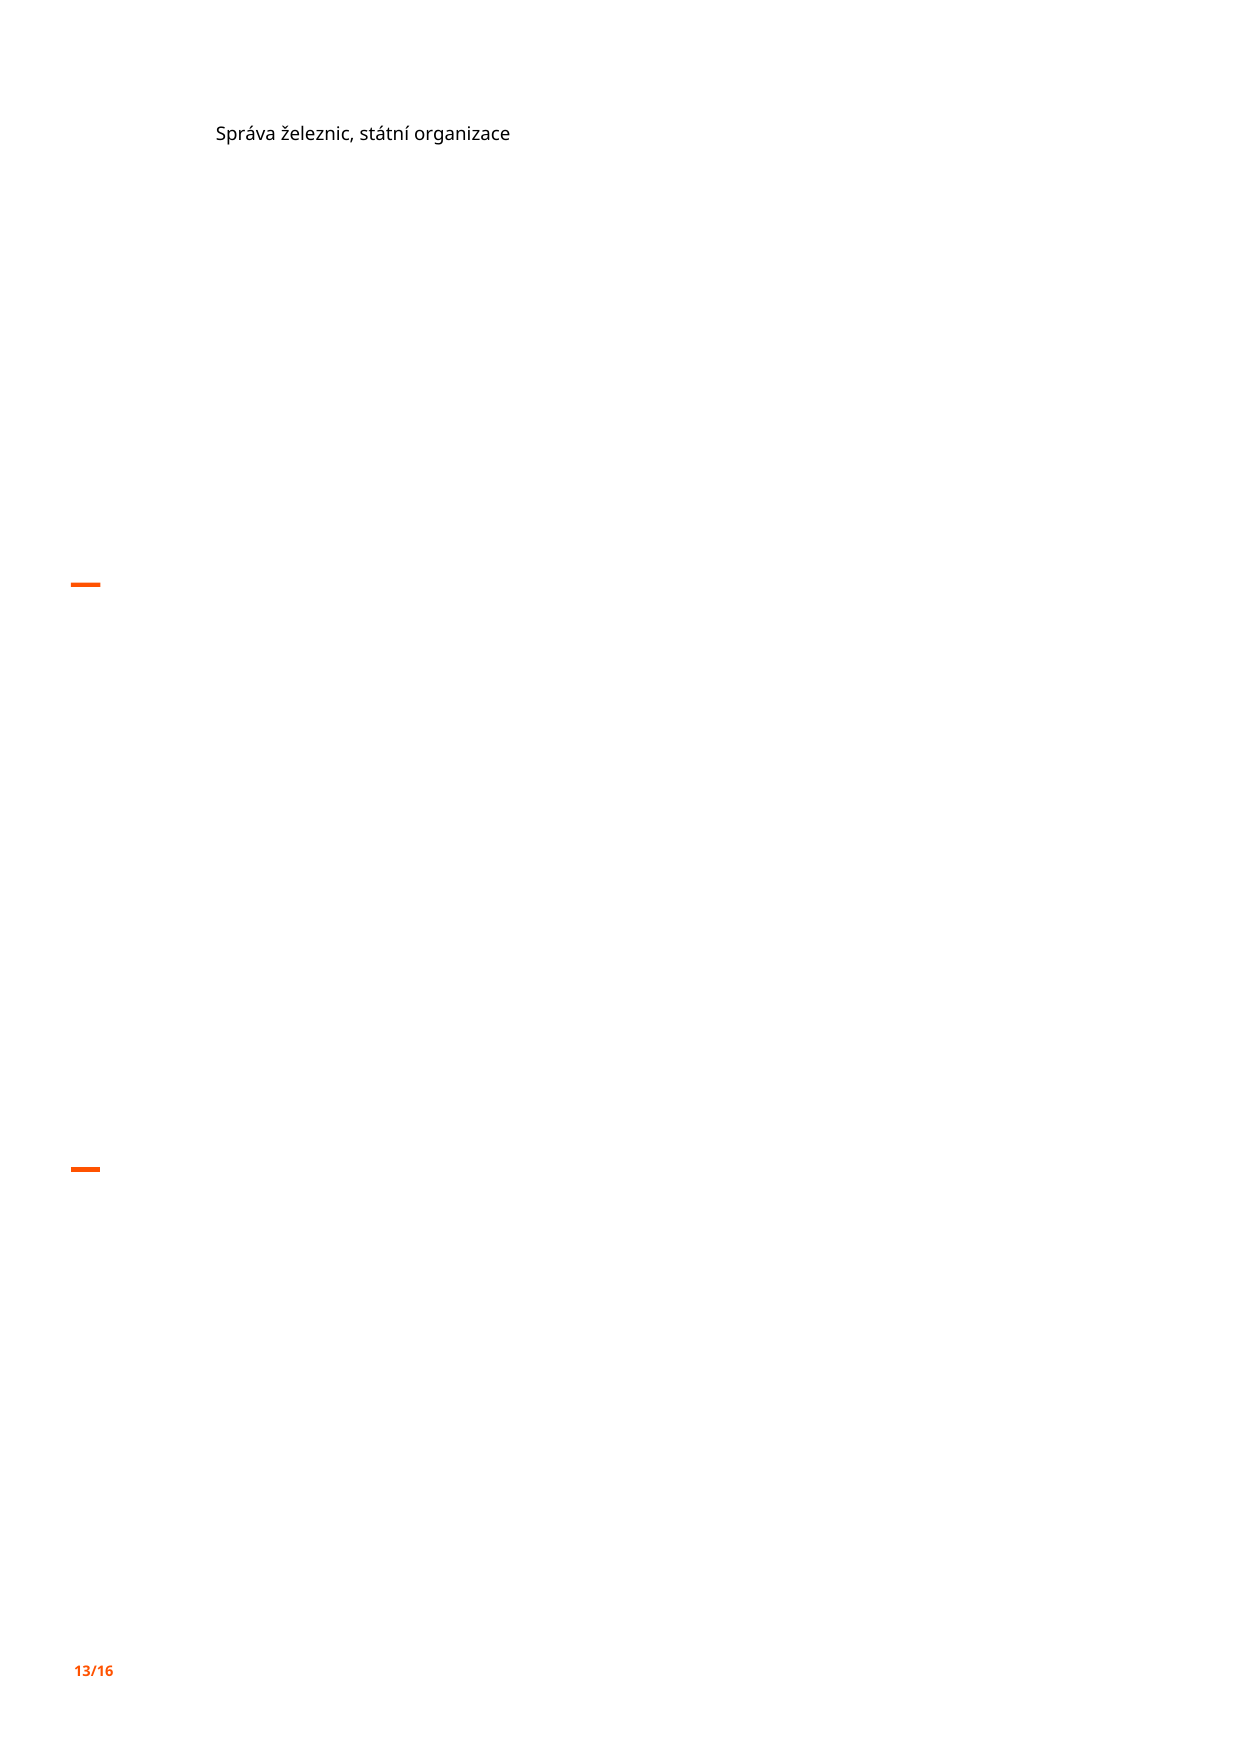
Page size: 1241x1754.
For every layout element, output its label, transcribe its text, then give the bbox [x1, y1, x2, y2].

text Správa železnic, státní organizace Příloha č. 1 [216, 121, 1122, 146]
